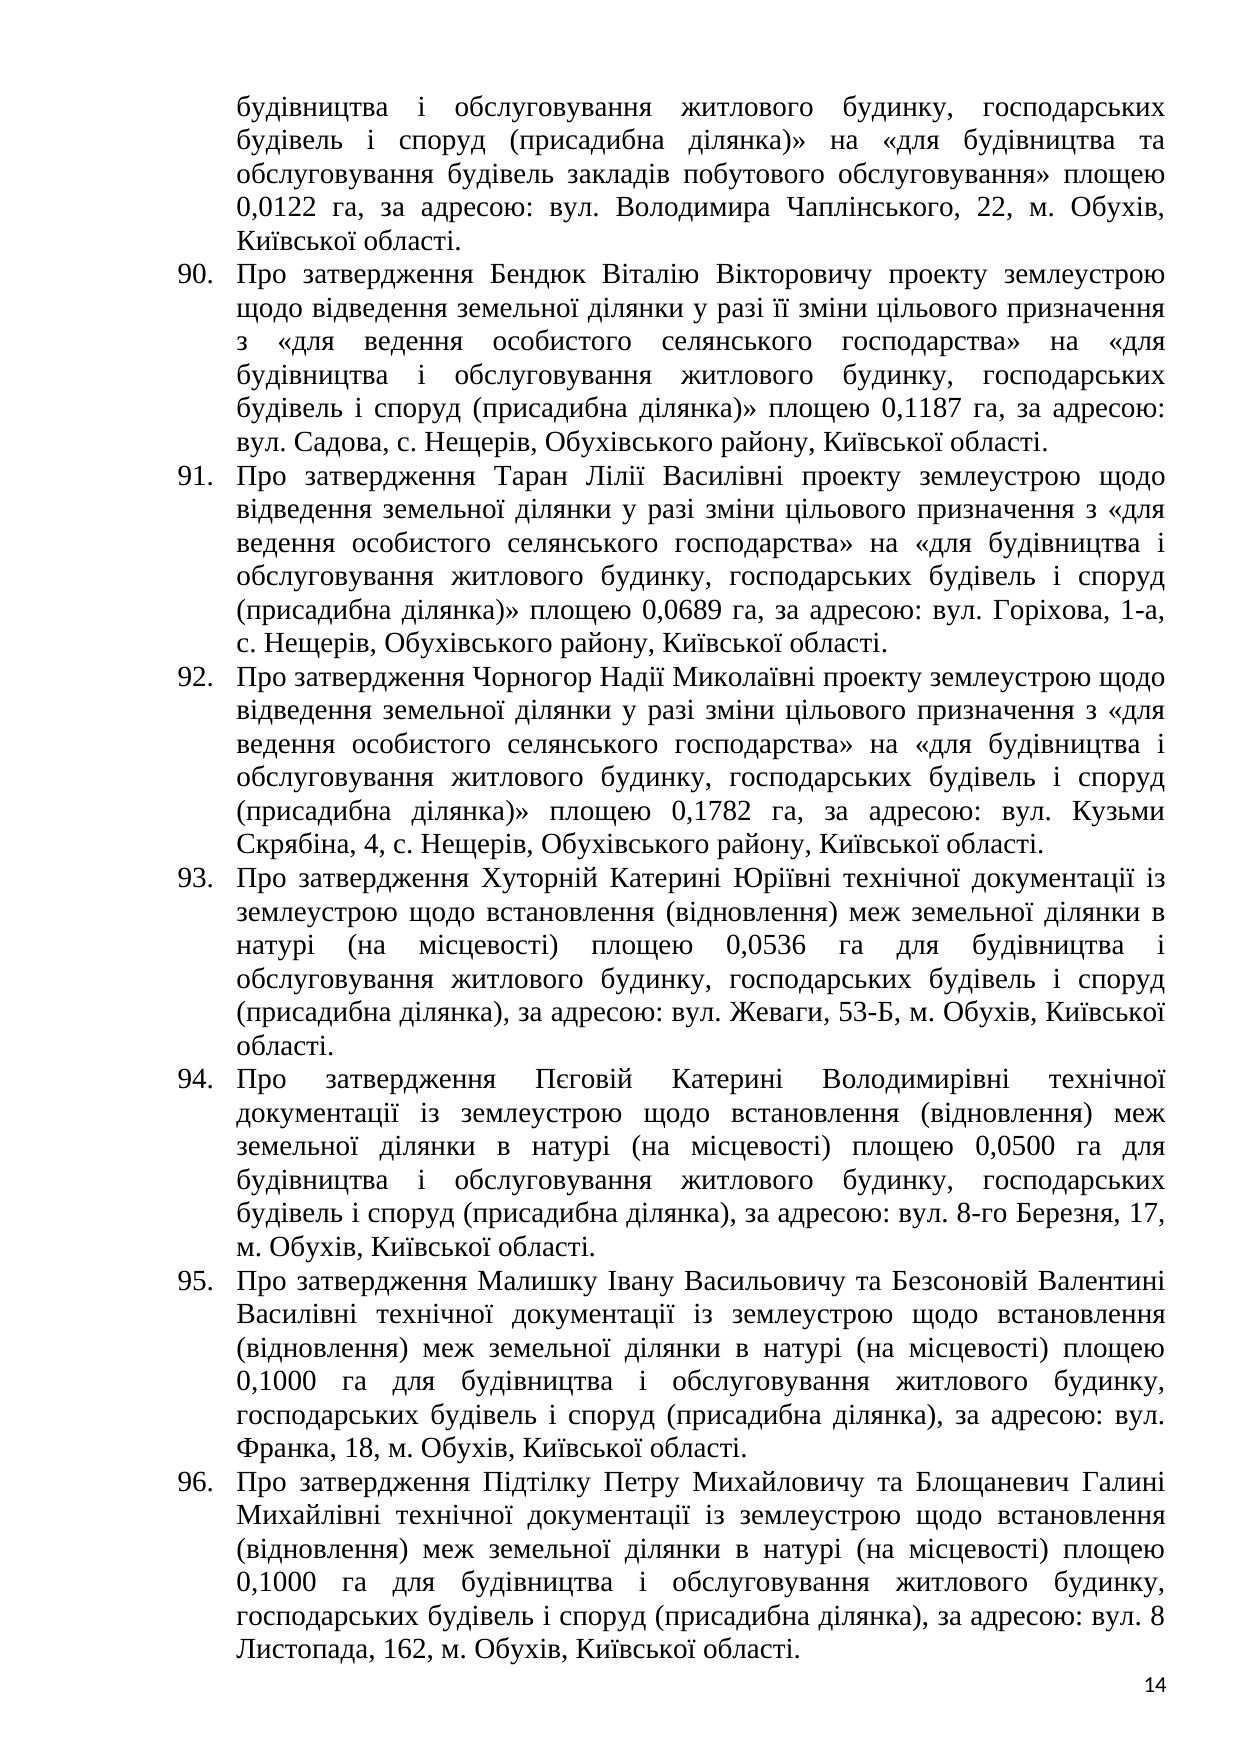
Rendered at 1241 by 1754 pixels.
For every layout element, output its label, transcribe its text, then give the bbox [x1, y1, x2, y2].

list Про затвердження Пєговій Катерині Володимирівні технічної документації із землеустрою щодо встановлення (відновлення) меж земельної ділянки в натурі (на місцевості) площею 0,0500 га для будівництва і обслуговування житлового будинку, господарських будівель і споруд (присадибна ділянка), за адресою: вул. 8-го Березня, 17, м. Обухів, Київської області. [177, 1061, 1166, 1263]
list Про затвердження Хуторній Катерині Юріївні технічної документації із землеустрою щодо встановлення (відновлення) меж земельної ділянки в натурі (на місцевості) площею 0,0536 га для будівництва і обслуговування житлового будинку, господарських будівель і споруд (присадибна ділянка), за адресою: вул. Жеваги, 53-Б, м. Обухів, Київської області. [177, 860, 1166, 1061]
list Про затвердження Підтілку Петру Михайловичу та Блощаневич Галині Михайлівні технічної документації із землеустрою щодо встановлення (відновлення) меж земельної ділянки в натурі (на місцевості) площею 0,1000 га для будівництва і обслуговування житлового будинку, господарських будівель і споруд (присадибна ділянка), за адресою: вул. 8 Листопада, 162, м. Обухів, Київської області. [177, 1464, 1166, 1665]
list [177, 89, 1166, 256]
list Про затвердження Малишку Івану Васильовичу та Безсоновій Валентині Василівні технічної документації із землеустрою щодо встановлення (відновлення) меж земельної ділянки в натурі (на місцевості) площею 0,1000 га для будівництва і обслуговування житлового будинку, господарських будівель і споруд (присадибна ділянка), за адресою: вул. Франка, 18, м. Обухів, Київської області. [177, 1263, 1166, 1464]
list Про затвердження Таран Лілії Василівні проекту землеустрою щодо відведення земельної ділянки у разі зміни цільового призначення з «для ведення особистого селянського господарства» на «для будівництва і обслуговування житлового будинку, господарських будівель і споруд (присадибна ділянка)» площею 0,0689 га, за адресою: вул. Горіхова, 1-а, с. Нещерів, Обухівського району, Київської області. [177, 458, 1166, 659]
list Про затвердження Чорногор Надії Миколаївні проекту землеустрою щодо відведення земельної ділянки у разі зміни цільового призначення з «для ведення особистого селянського господарства» на «для будівництва і обслуговування житлового будинку, господарських будівель і споруд (присадибна ділянка)» площею 0,1782 га, за адресою: вул. Кузьми Скрябіна, 4, с. Нещерів, Обухівського району, Київської області. [177, 659, 1166, 860]
list Про затвердження Бендюк Віталію Вікторовичу проекту землеустрою щодо відведення земельної ділянки у разі її зміни цільового призначення з «для ведення особистого селянського господарства» на «для будівництва і обслуговування житлового будинку, господарських будівель і споруд (присадибна ділянка)» площею 0,1187 га, за адресою: вул. Садова, с. Нещерів, Обухівського району, Київської області. [177, 256, 1166, 458]
